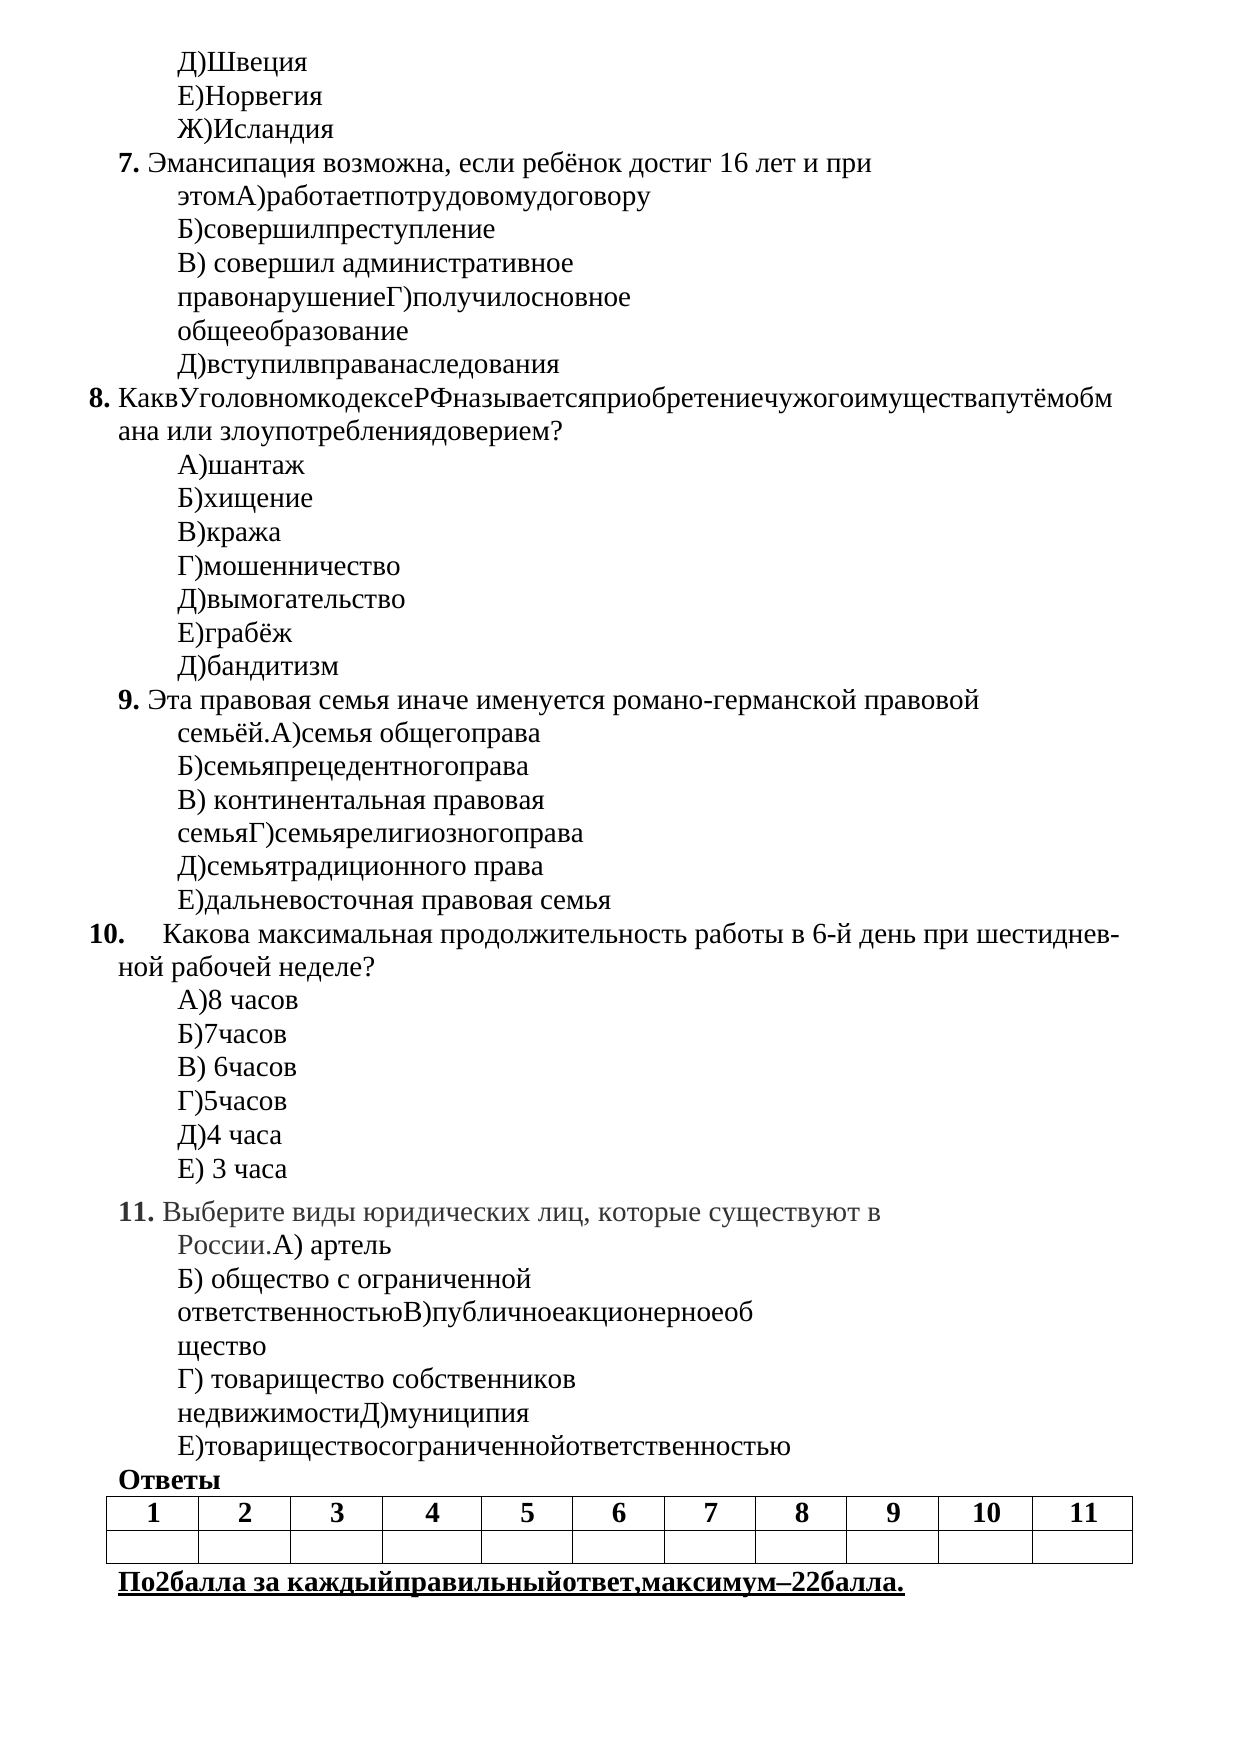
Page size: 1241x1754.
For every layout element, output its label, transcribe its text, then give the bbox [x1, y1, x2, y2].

text Г)5часов [177, 1083, 1146, 1117]
table_cell [1033, 1531, 1132, 1563]
table_header 7 [665, 1497, 755, 1529]
text Е)дальневосточная правовая семья [177, 882, 1146, 916]
list Выберите виды юридических лиц, которые существуют в России.А) артель [118, 1194, 984, 1261]
table_cell [573, 1531, 664, 1563]
list КаквУголовномкодексеРФназываетсяприобретениечужогоимуществапутёмобмана или злоупотреблениядоверием? [88, 380, 1122, 447]
text А)8 часов [177, 983, 1146, 1016]
table_cell [383, 1531, 481, 1563]
table_header 5 [482, 1497, 572, 1529]
table_cell [847, 1531, 938, 1563]
table_cell [756, 1531, 846, 1563]
text Д)4 часа [177, 1117, 1146, 1151]
table_header 9 [847, 1497, 938, 1529]
table_header 4 [383, 1497, 481, 1529]
table_header 1 [107, 1497, 198, 1529]
text Е)НорвегияЖ)Исландия [177, 78, 342, 145]
list Эта правовая семья иначе именуется романо-германской правовой семьёй.А)семья общегоправа [118, 682, 1081, 749]
table_cell [665, 1531, 755, 1563]
table_header 6 [573, 1497, 664, 1529]
text Ответы [118, 1462, 1146, 1496]
table_cell [482, 1531, 572, 1563]
text Б)7часов [177, 1016, 1146, 1050]
text Д)семьятрадиционного права [177, 849, 1146, 882]
text Д)вступилвправанаследования [177, 346, 1146, 380]
table_header 10 [939, 1497, 1032, 1529]
text В) совершил административное правонарушениеГ)получилосновное общееобразование [177, 246, 792, 346]
table_header 2 [199, 1497, 290, 1529]
text Б)семьяпрецедентногоправа [177, 749, 1146, 782]
text В) 6часов [177, 1050, 1146, 1083]
text Д)бандитизм [177, 648, 1146, 682]
text Г)мошенничествоД)вымогательствоЕ)грабёж [177, 548, 413, 648]
text А)шантаж [177, 447, 322, 481]
list Какова максимальная продолжительность работы в 6-й день при шестиднев-ной рабочей неделе? [88, 916, 1123, 983]
text Б)совершилпреступление [177, 212, 1146, 246]
text В) континентальная правовая семьяГ)семьярелигиозногоправа [177, 782, 625, 849]
text Г) товарищество собственников недвижимостиД)муниципия [177, 1362, 768, 1429]
table_cell [107, 1531, 198, 1563]
table_header 11 [1033, 1497, 1132, 1529]
table_cell [291, 1531, 382, 1563]
text Б) общество с ограниченной ответственностьюВ)публичноеакционерноеобщество [177, 1261, 766, 1362]
text Е) 3 часа [177, 1151, 1146, 1184]
table_header 3 [291, 1497, 382, 1529]
text Е)товариществосограниченнойответственностью [177, 1429, 1146, 1462]
list Эмансипация возможна, если ребёнок достиг 16 лет и при этомА)работаетпотрудовомудоговору [118, 145, 938, 212]
table_cell [199, 1531, 290, 1563]
text По2балла за каждыйправильныйответ,максимум–22балла. [118, 1564, 1146, 1598]
text Д)Швеция [177, 44, 342, 78]
table_cell [939, 1531, 1032, 1563]
text Б)хищениеВ)кража [177, 481, 322, 548]
table_header 8 [756, 1497, 846, 1529]
